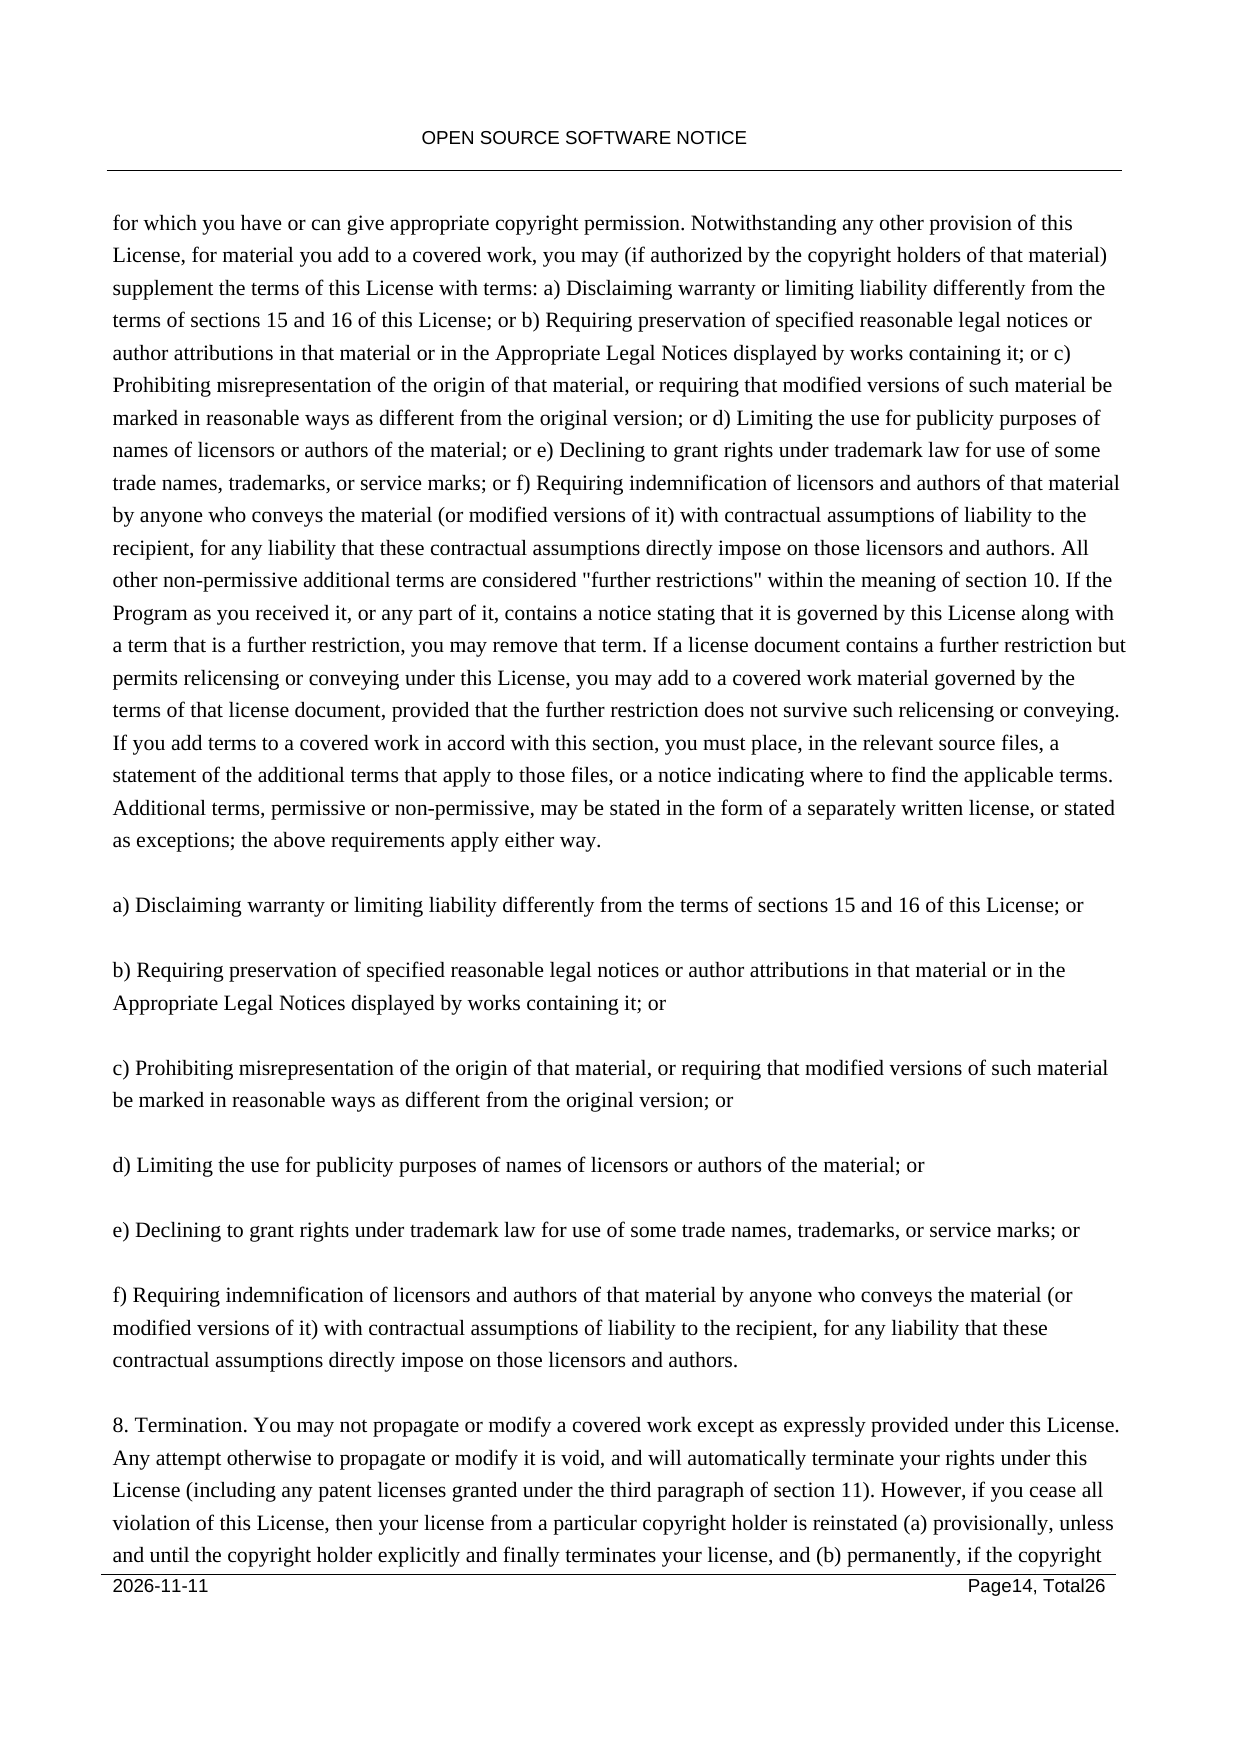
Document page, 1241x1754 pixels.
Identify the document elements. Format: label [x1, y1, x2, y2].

text [112, 206, 1128, 1571]
